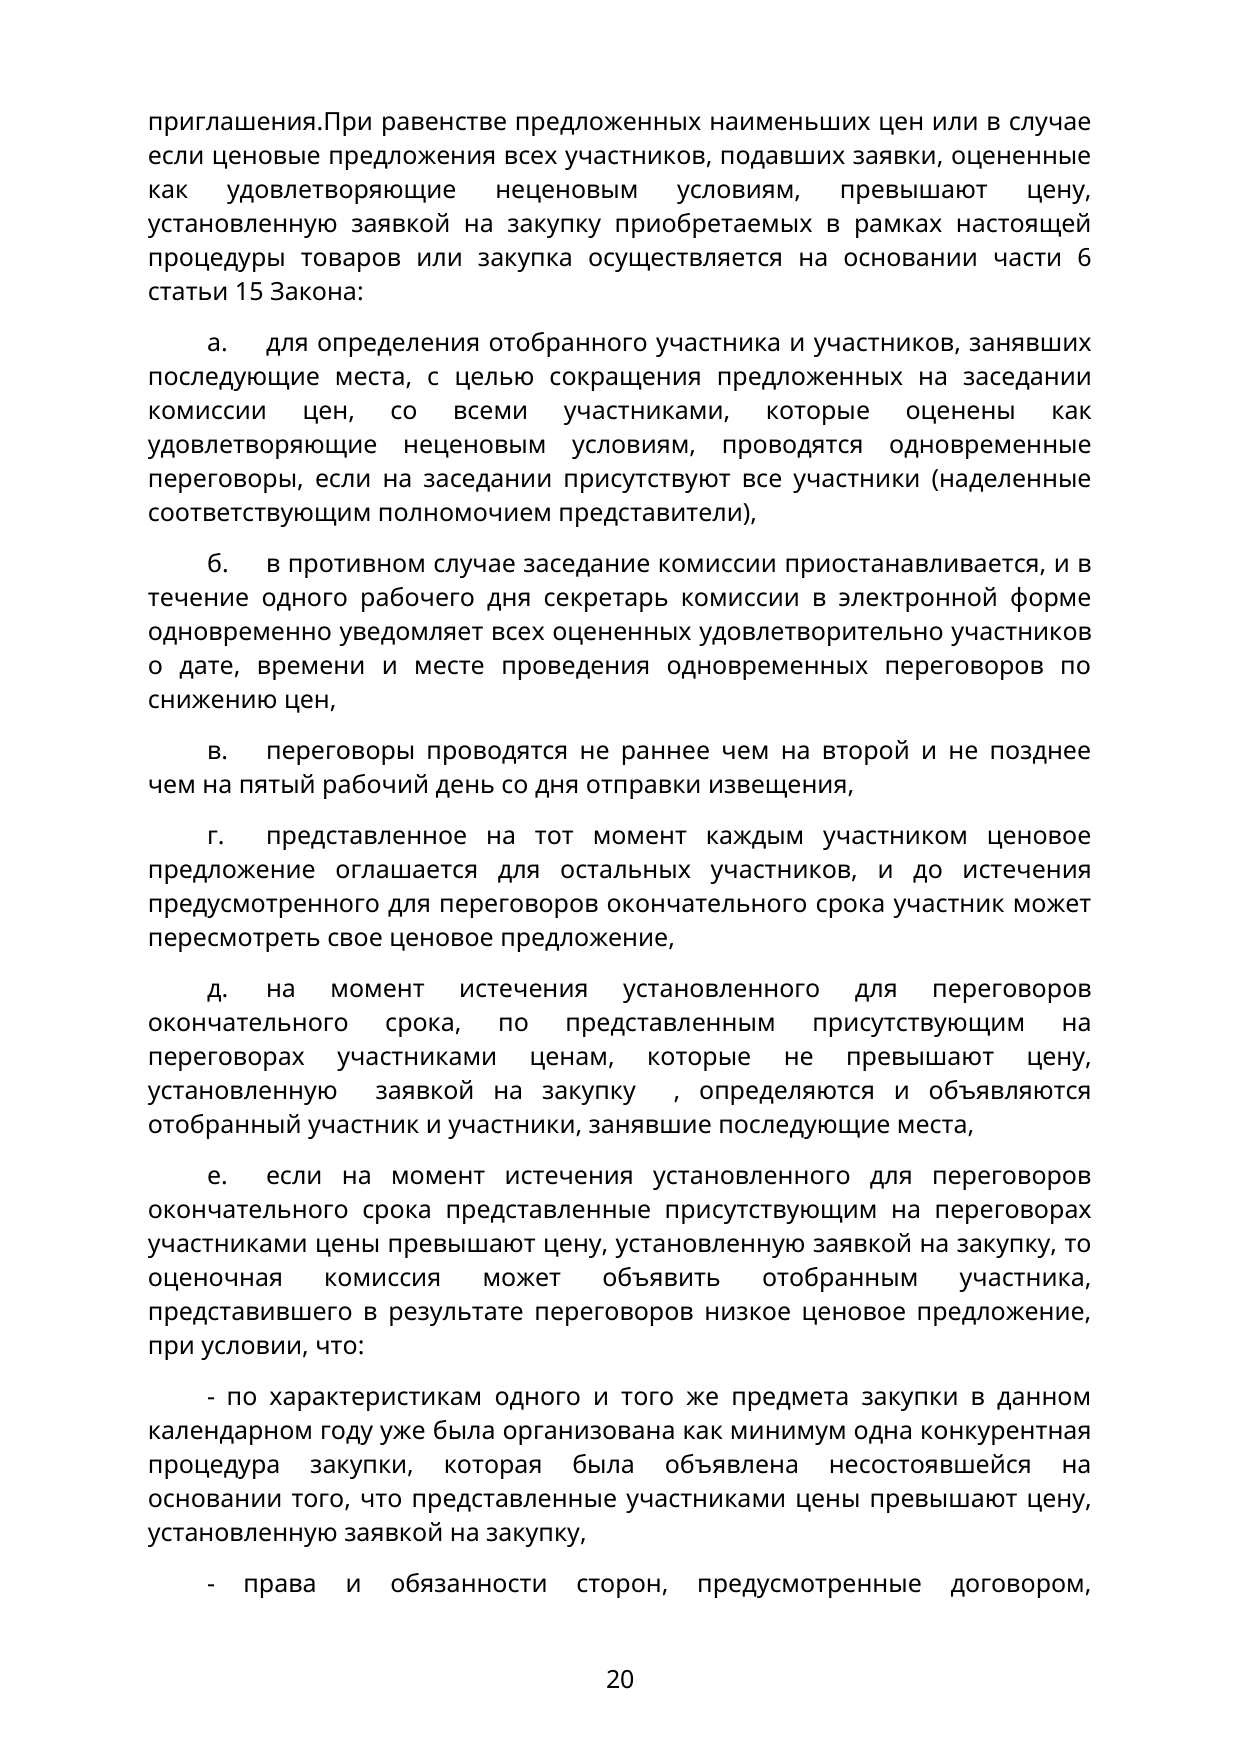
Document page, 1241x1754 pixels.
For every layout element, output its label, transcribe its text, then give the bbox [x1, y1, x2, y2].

text а. для определения отобранного участника и участников, занявших последующие места, с целью сокращения предложенных на заседании комиссии цен, со всеми участниками, которые оценены как удовлетворяющие неценовым условиям, проводятся одновременные переговоры, если на заседании присутствуют все участники (наделенные соответствующим полномочием представители), [148, 324, 1092, 529]
text б. в противном случае заседание комиссии приостанавливается, и в течение одного рабочего дня секретарь комиссии в электронной форме одновременно уведомляет всех оцененных удовлетворительно участников о дате, времени и месте проведения одновременных переговоров по снижению цен, [148, 546, 1092, 716]
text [148, 1565, 1092, 1599]
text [148, 103, 1092, 308]
text д. на момент истечения установленного для переговоров окончательного срока, по представленным присутствующим на переговорах участниками ценам, которые не превышают цену, установленную заявкой на закупку , определяются и объявляются отобранный участник и участники, занявшие последующие места, [148, 970, 1092, 1141]
text г. представленное на тот момент каждым участником ценовое предложение оглашается для остальных участников, и до истечения предусмотренного для переговоров окончательного срока участник может пересмотреть свое ценовое предложение, [148, 817, 1092, 954]
text е. если на момент истечения установленного для переговоров окончательного срока представленные присутствующим на переговорах участниками цены превышают цену, установленную заявкой на закупку, то оценочная комиссия может объявить отобранным участника, представившего в результате переговоров низкое ценовое предложение, при условии, что: [148, 1157, 1092, 1362]
text в. переговоры проводятся не раннее чем на второй и не позднее чем на пятый рабочий день со дня отправки извещения, [148, 733, 1092, 801]
text - по характеристикам одного и того же предмета закупки в данном календарном году уже была организована как минимум одна конкурентная процедура закупки, которая была объявлена несостоявшейся на основании того, что представленные участниками цены превышают цену, установленную заявкой на закупку, [148, 1378, 1092, 1549]
